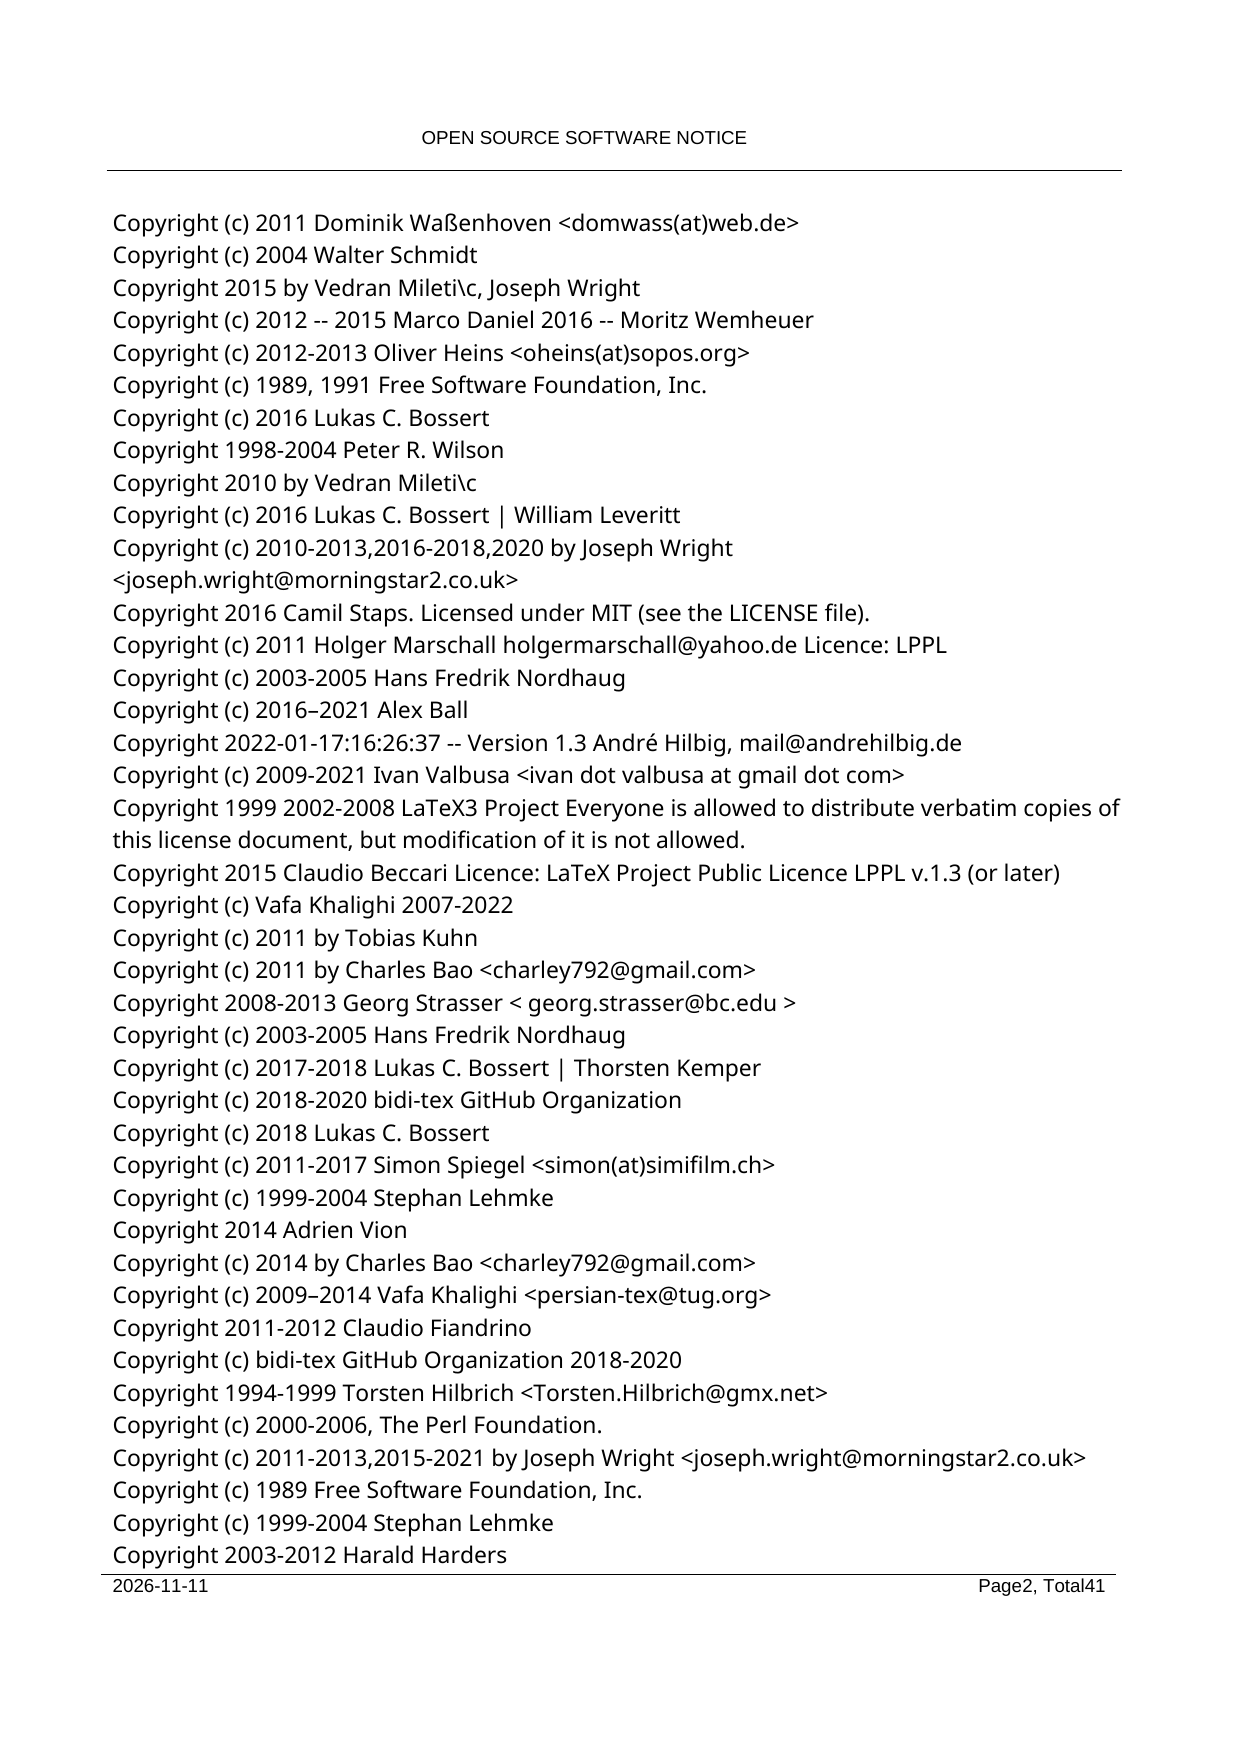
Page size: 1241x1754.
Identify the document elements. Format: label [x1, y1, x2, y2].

text [112, 206, 1128, 1571]
